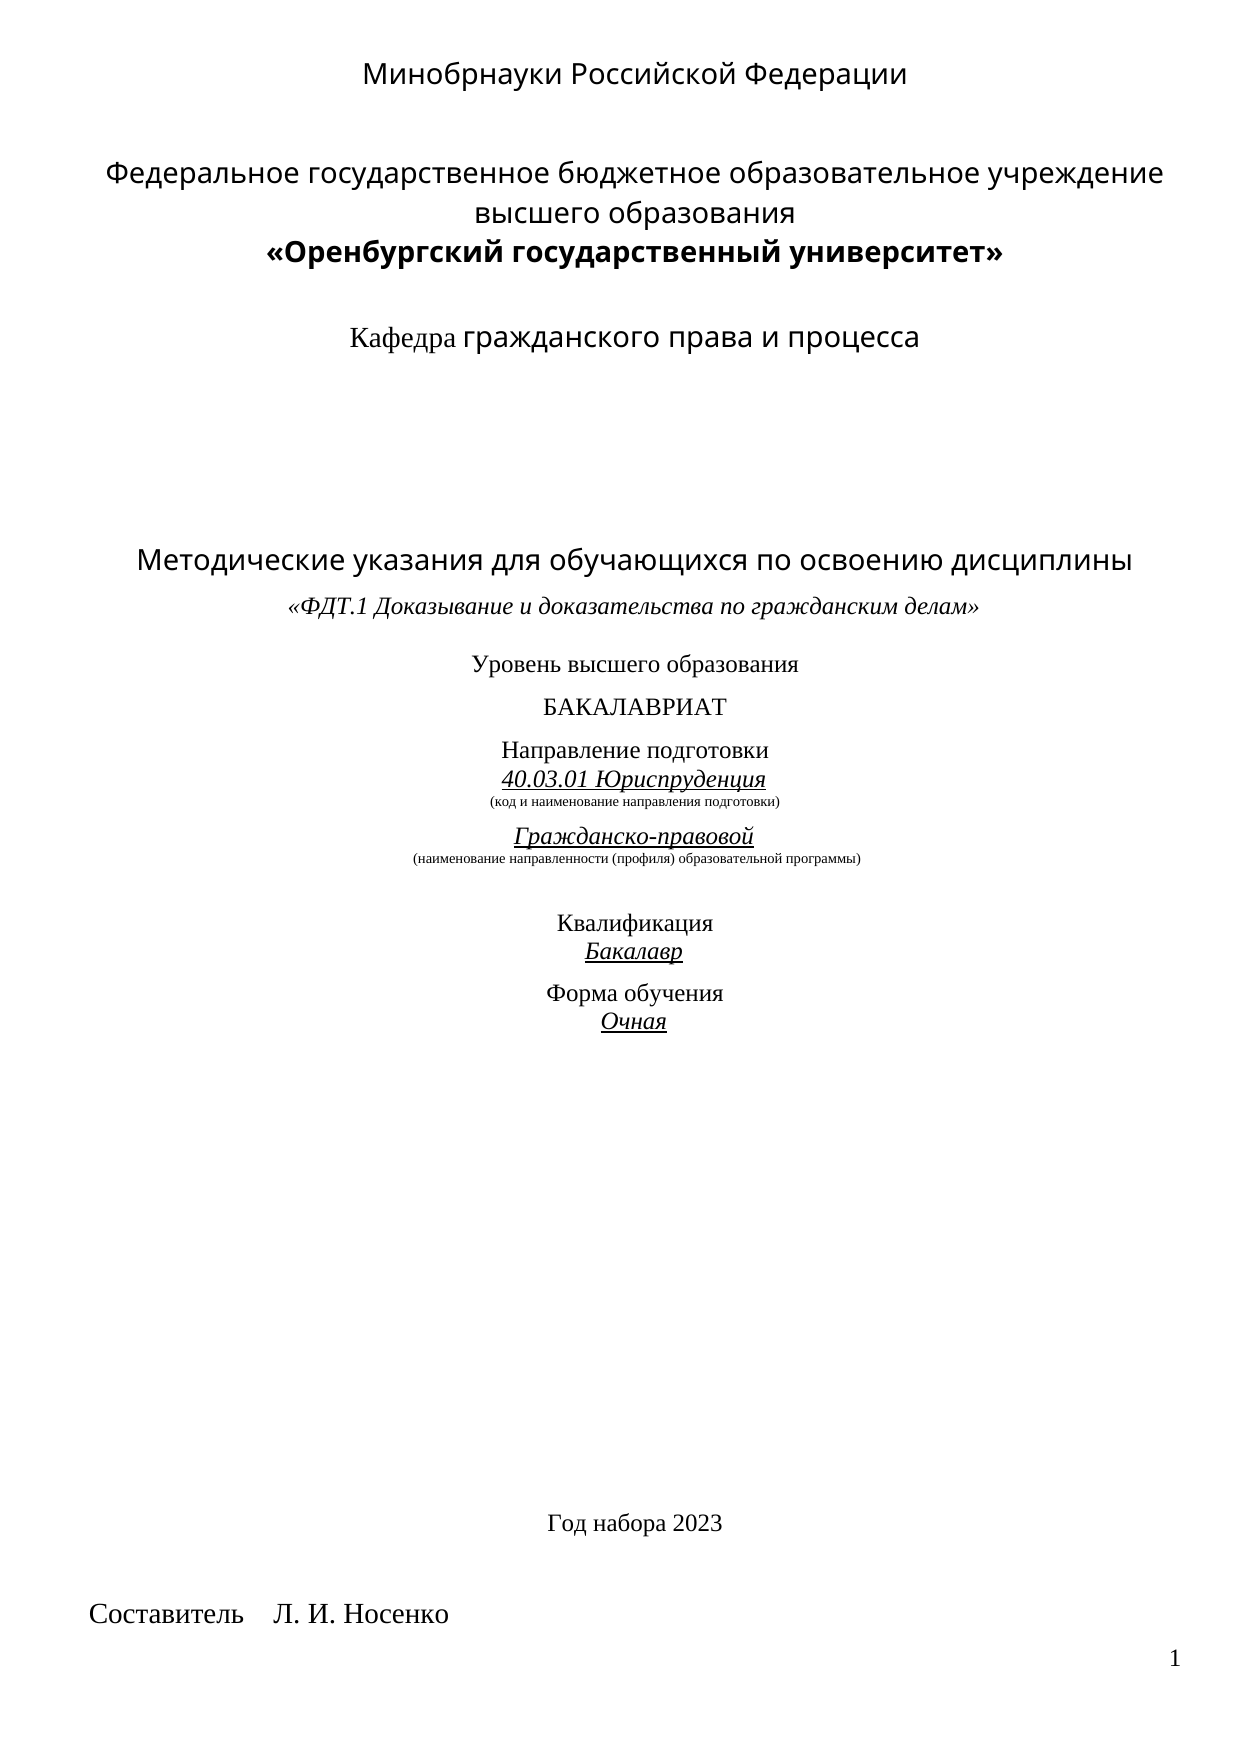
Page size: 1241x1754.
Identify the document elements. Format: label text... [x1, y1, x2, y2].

text высшего образования [88, 192, 1181, 232]
text БАКАЛАВРИАТ [88, 692, 1181, 721]
text Гражданско-правовой [88, 821, 1181, 850]
text (наименование направленности (профиля) образовательной программы) [88, 850, 1181, 879]
text Составитель Л. И. Носенко [88, 1596, 1181, 1629]
text Направление подготовки [88, 735, 1181, 764]
text 40.03.01 Юриспруденция [88, 764, 1181, 793]
text «ФДТ.1 Доказывание и доказательства по гражданским делам» [88, 591, 1181, 620]
text Методические указания для обучающихся по освоению дисциплины [88, 539, 1181, 579]
text Бакалавр [88, 936, 1181, 965]
text Форма обучения [88, 978, 1181, 1006]
text Очная [88, 1006, 1181, 1035]
text «Оренбургский государственный университет» [88, 232, 1181, 271]
text (код и наименование направления подготовки) [88, 793, 1181, 821]
text Минобрнауки Российской Федерации [88, 53, 1181, 93]
text Кафедра гражданского права и процесса [88, 317, 1181, 356]
text Квалификация [88, 908, 1181, 936]
text Федеральное государственное бюджетное образовательное учреждение [88, 152, 1181, 192]
text Год набора 2023 [88, 1508, 1181, 1536]
text Уровень высшего образования [88, 649, 1181, 678]
